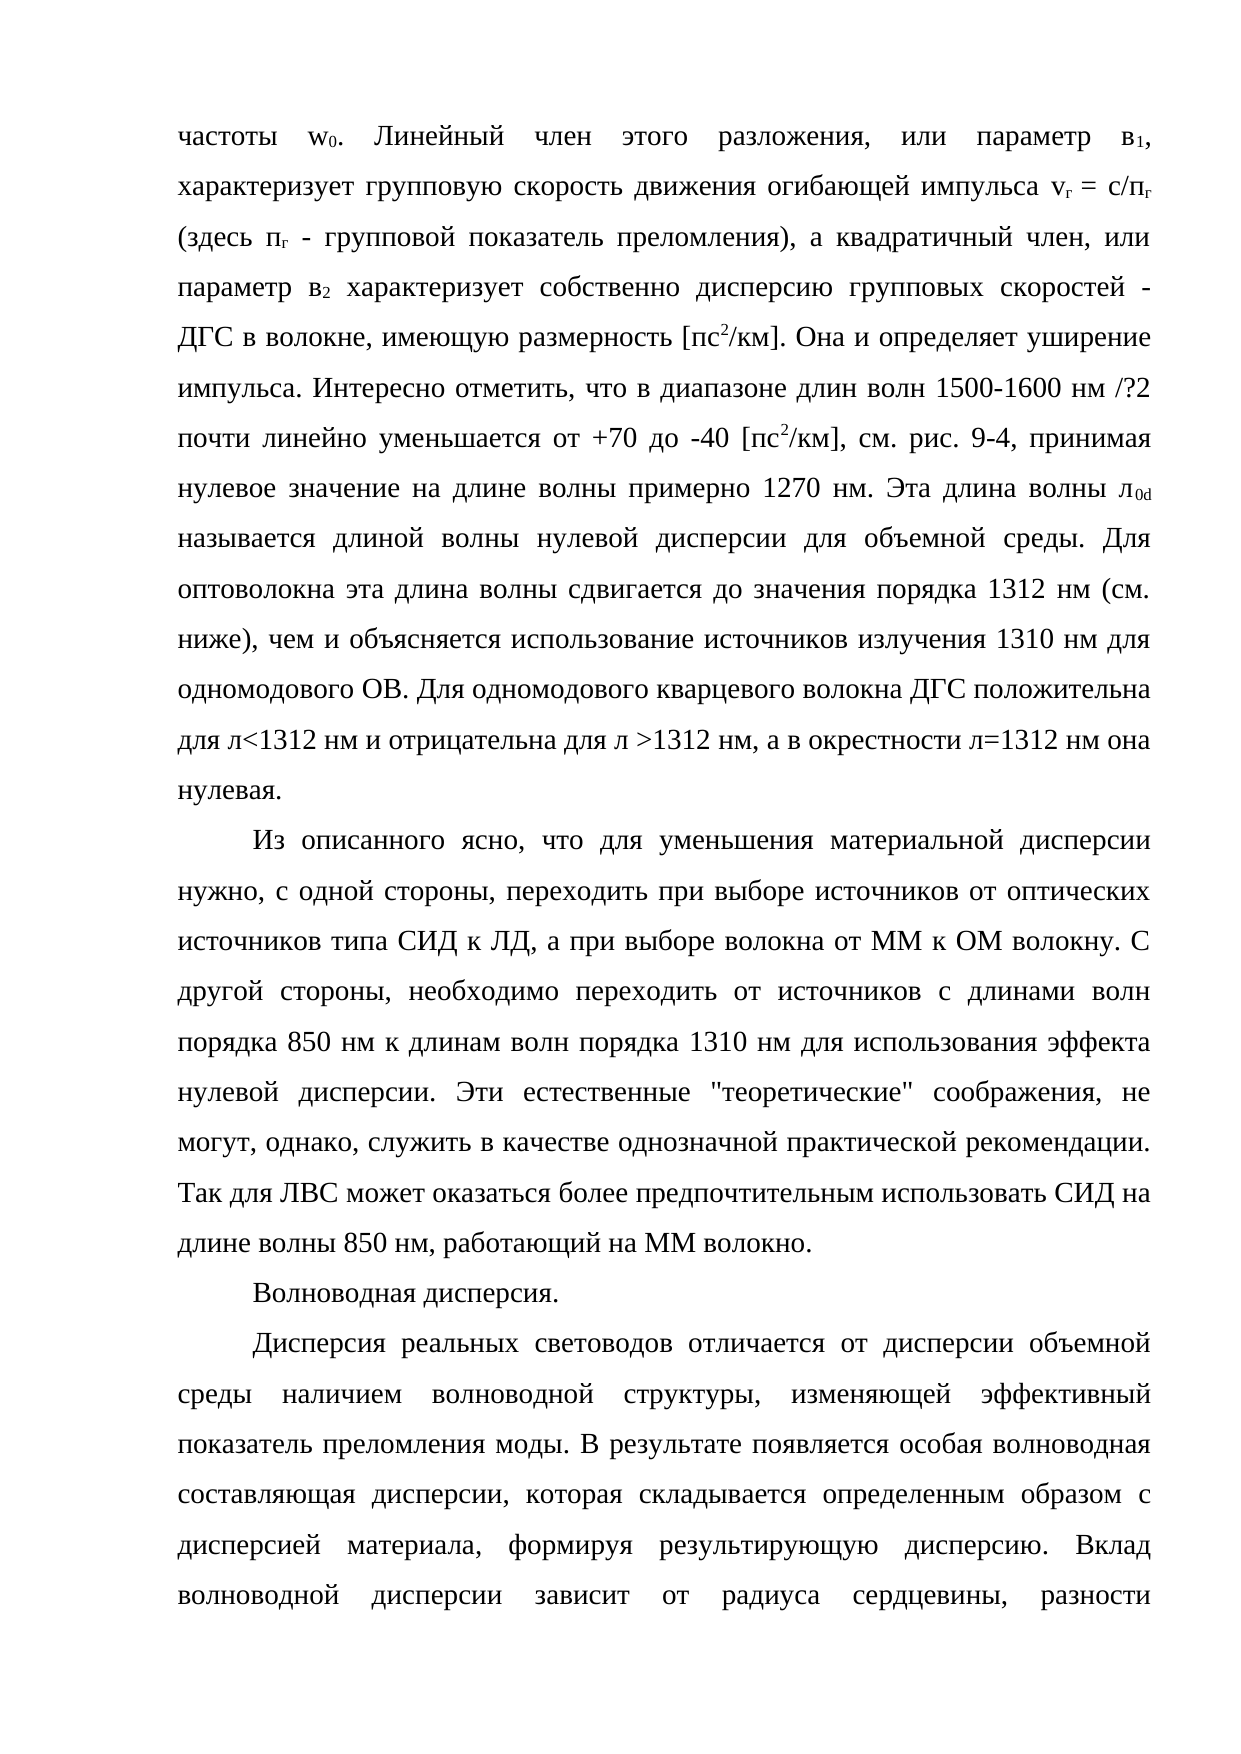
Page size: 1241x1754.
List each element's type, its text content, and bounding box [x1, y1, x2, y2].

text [177, 1326, 1152, 1611]
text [177, 118, 1152, 806]
text Волноводная дисперсия. [177, 1275, 1152, 1309]
text Из описанного ясно, что для уменьшения материальной дисперсии нужно, с одной стороны, переходить при выборе источников от оптических источников типа СИД к ЛД, а при выборе волокна от ММ к ОМ волокну. С другой стороны, необходимо переходить от источников с длинами волн порядка 850 нм к длинам волн порядка 1310 нм для использования эффекта нулевой дисперсии. Эти естественные "теоретические" соображения, не могут, однако, служить в качестве однозначной практической рекомендации. Так для ЛВС может оказаться более предпочтительным использовать СИД на длине волны 850 нм, работающий на ММ волокно. [177, 822, 1152, 1258]
